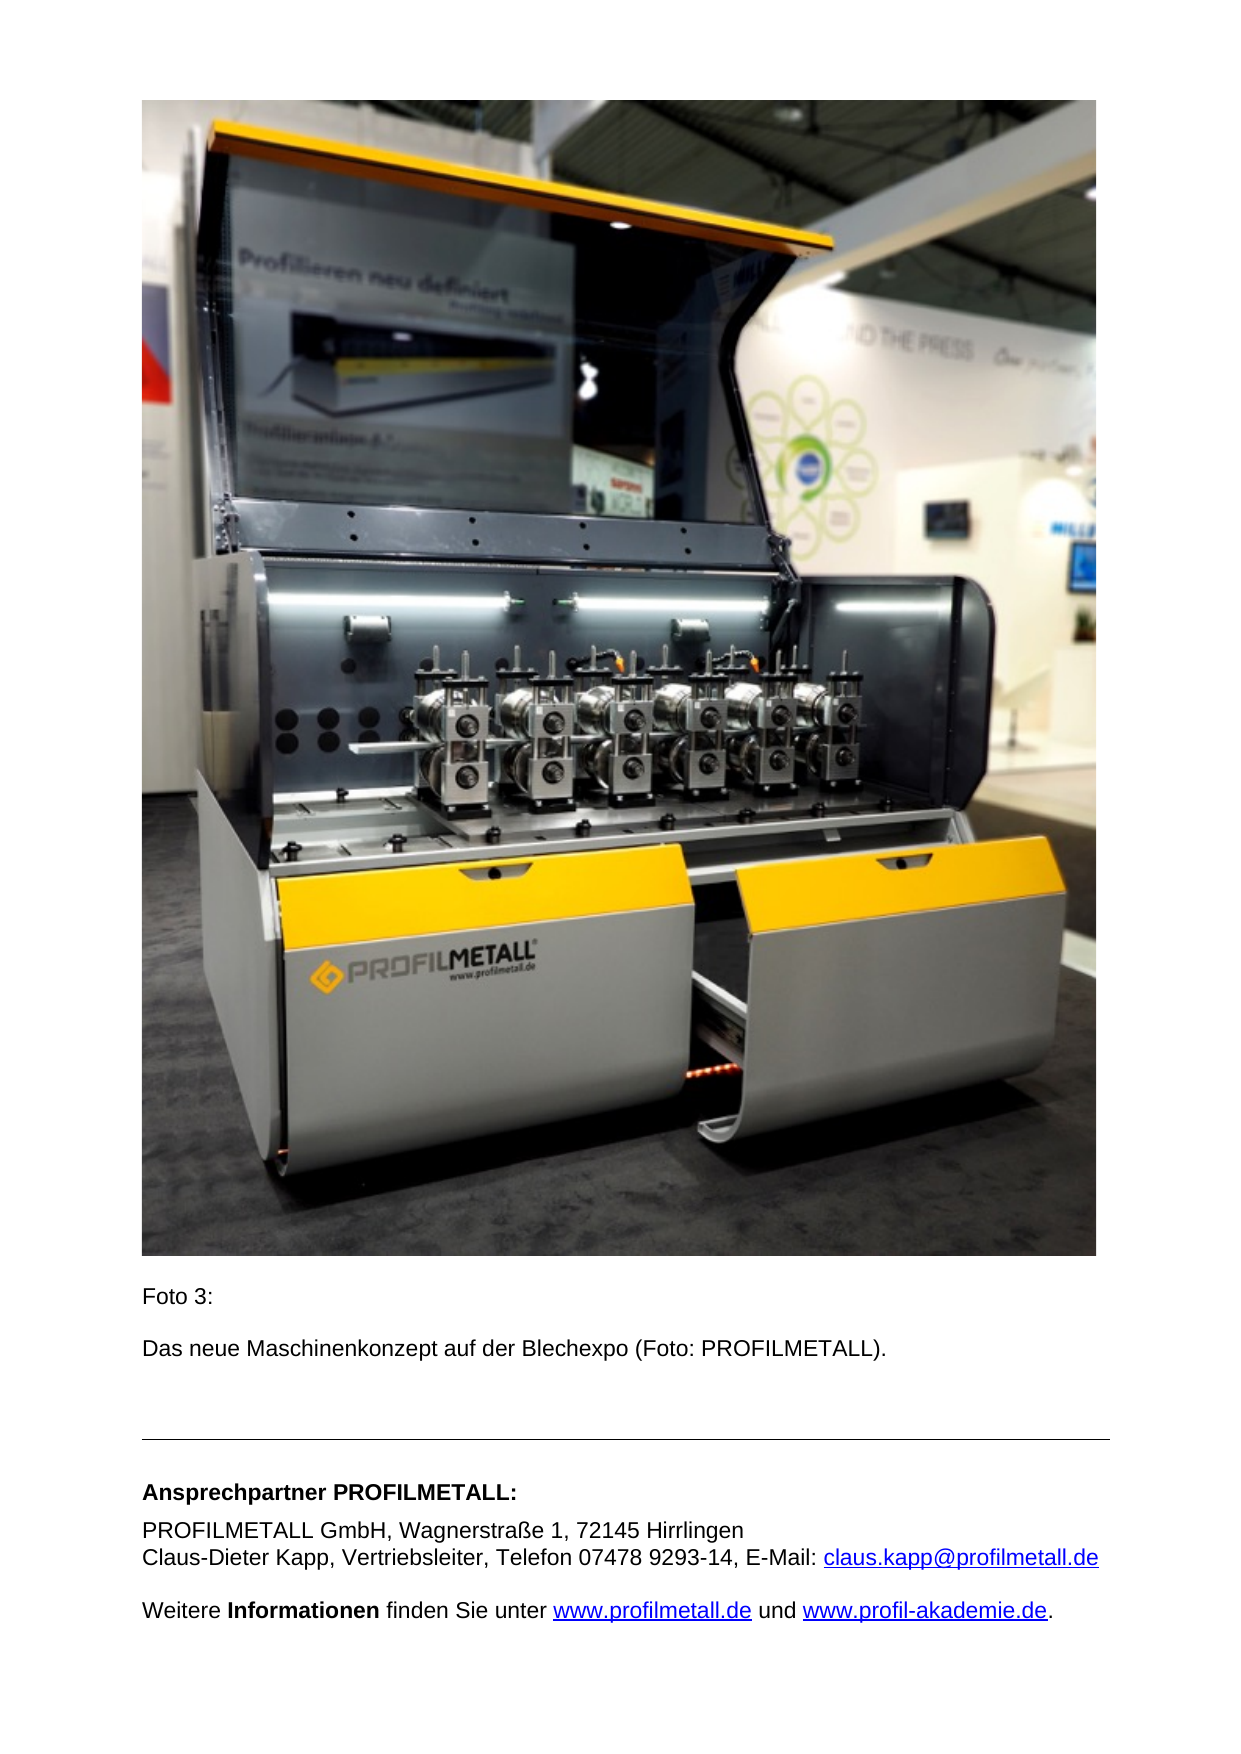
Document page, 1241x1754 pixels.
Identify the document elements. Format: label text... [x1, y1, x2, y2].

text Das neue Maschinenkonzept auf der Blechexpo (Foto: PROFILMETALL). [142, 1335, 1110, 1361]
text Ansprechpartner PROFILMETALL: [142, 1479, 1110, 1505]
picture [141, 100, 1097, 1256]
text PROFILMETALL GmbH, Wagnerstraße 1, 72145 Hirrlingen Claus-Dieter Kapp, Vertriebsleiter, Telefon 07478 9293-14, E-Mail: claus.kapp@profilmetall.de [142, 1517, 1110, 1570]
text Weitere Informationen finden Sie unter www.profilmetall.de und www.profil-akademie.de. [142, 1597, 1110, 1623]
text Foto 3: [142, 1283, 1110, 1309]
